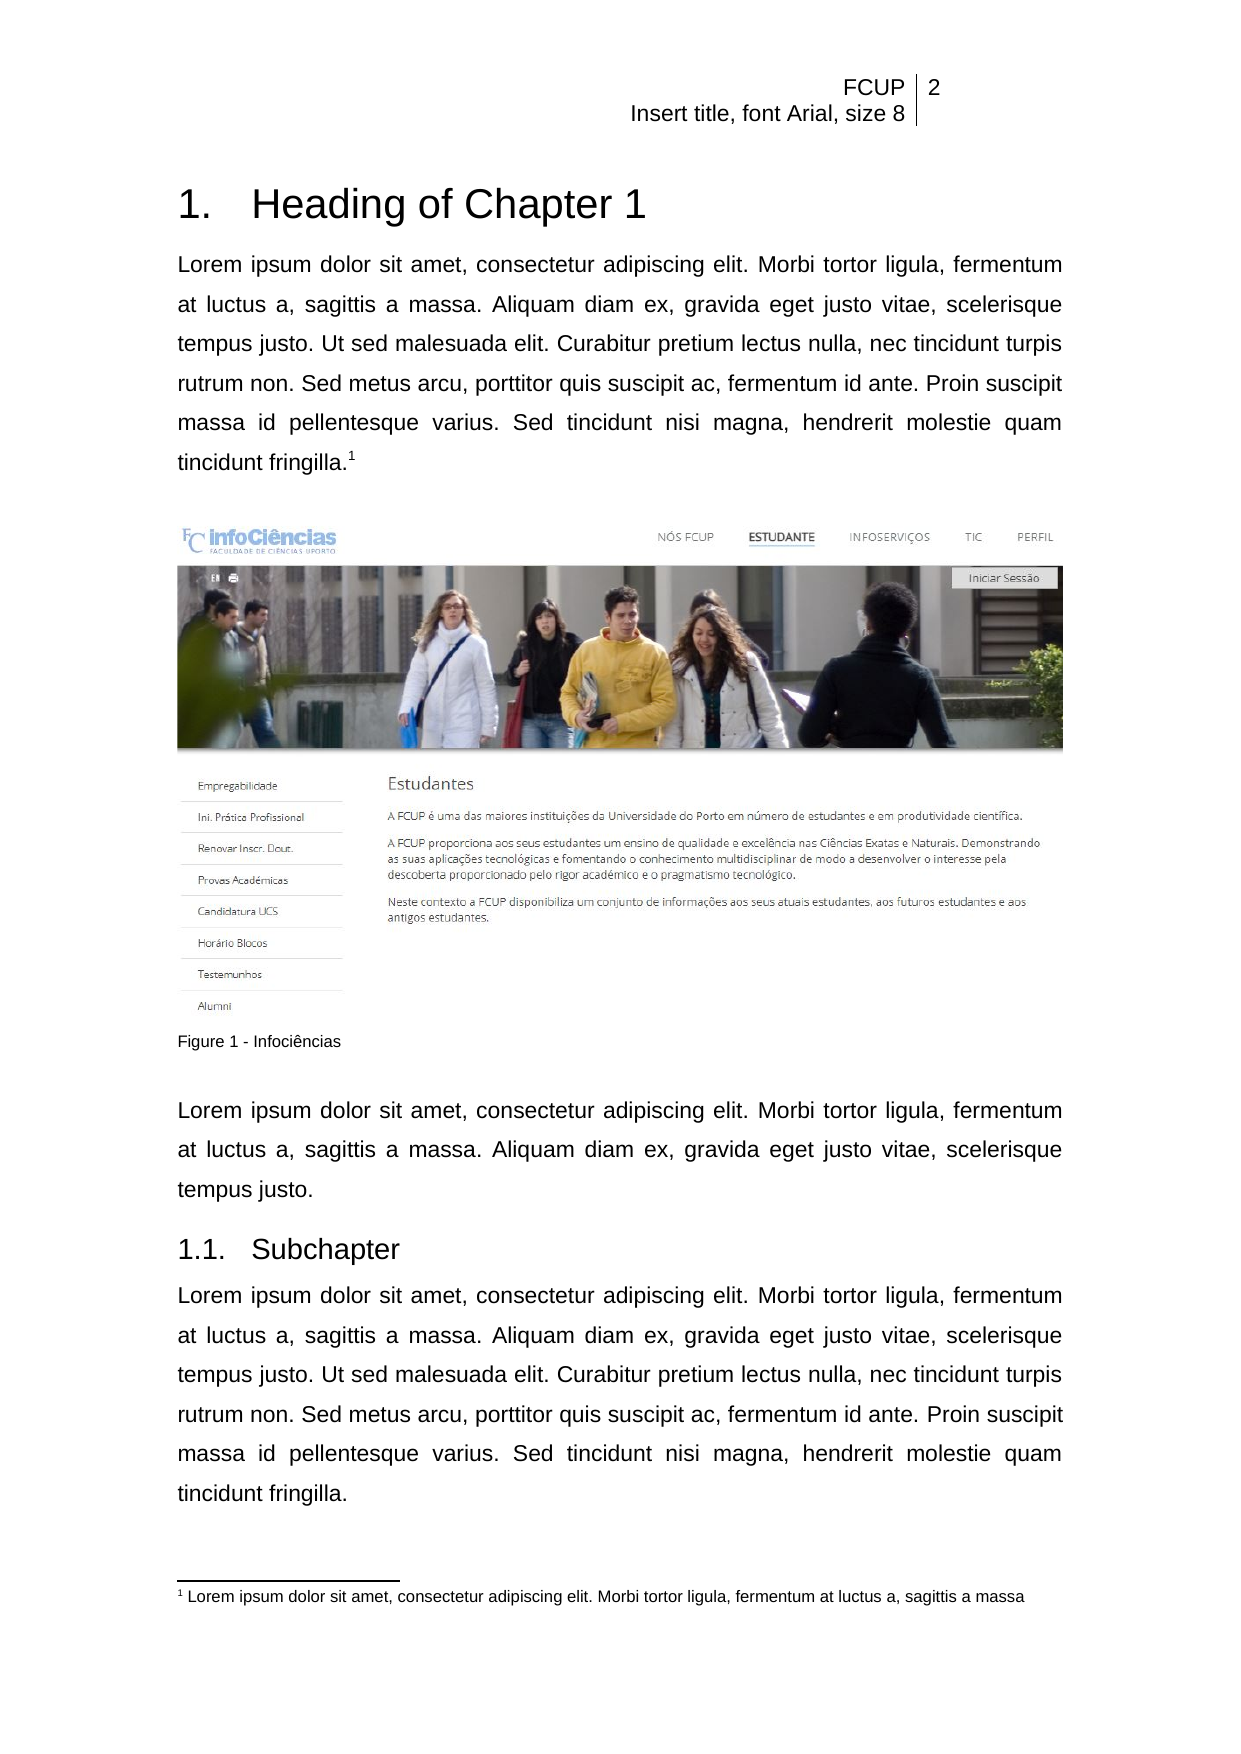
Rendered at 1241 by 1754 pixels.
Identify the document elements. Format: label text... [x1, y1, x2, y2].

text Lorem ipsum dolor sit amet, consectetur adipiscing elit. Morbi tortor ligula, fermentum at luctus a, sagittis a massa. Aliquam diam ex, gravida eget justo vitae, scelerisque tempus justo. [177, 1097, 1063, 1202]
text Lorem ipsum dolor sit amet, consectetur adipiscing elit. Morbi tortor ligula, fermentum at luctus a, sagittis a massa. Aliquam diam ex, gravida eget justo vitae, scelerisque tempus justo. Ut sed malesuada elit. Curabitur pretium lectus nulla, nec tincidunt turpis rutrum non. Sed metus arcu, porttitor quis suscipit ac, fermentum id ante. Proin suscipit massa id pellentesque varius. Sed tincidunt nisi magna, hendrerit molestie quam tincidunt fringilla. [177, 251, 1063, 475]
subtitle 1.1. Subchapter [177, 1232, 1063, 1265]
picture [177, 512, 1063, 1032]
text Lorem ipsum dolor sit amet, consectetur adipiscing elit. Morbi tortor ligula, fermentum at luctus a, sagittis a massa. Aliquam diam ex, gravida eget justo vitae, scelerisque tempus justo. Ut sed malesuada elit. Curabitur pretium lectus nulla, nec tincidunt turpis rutrum non. Sed metus arcu, porttitor quis suscipit ac, fermentum id ante. Proin suscipit massa id pellentesque varius. Sed tincidunt nisi magna, hendrerit molestie quam tincidunt fringilla. [177, 1282, 1063, 1506]
subtitle 1. Heading of Chapter 1 [177, 179, 1063, 227]
text Figure 1 - Infociências [177, 1032, 1063, 1051]
